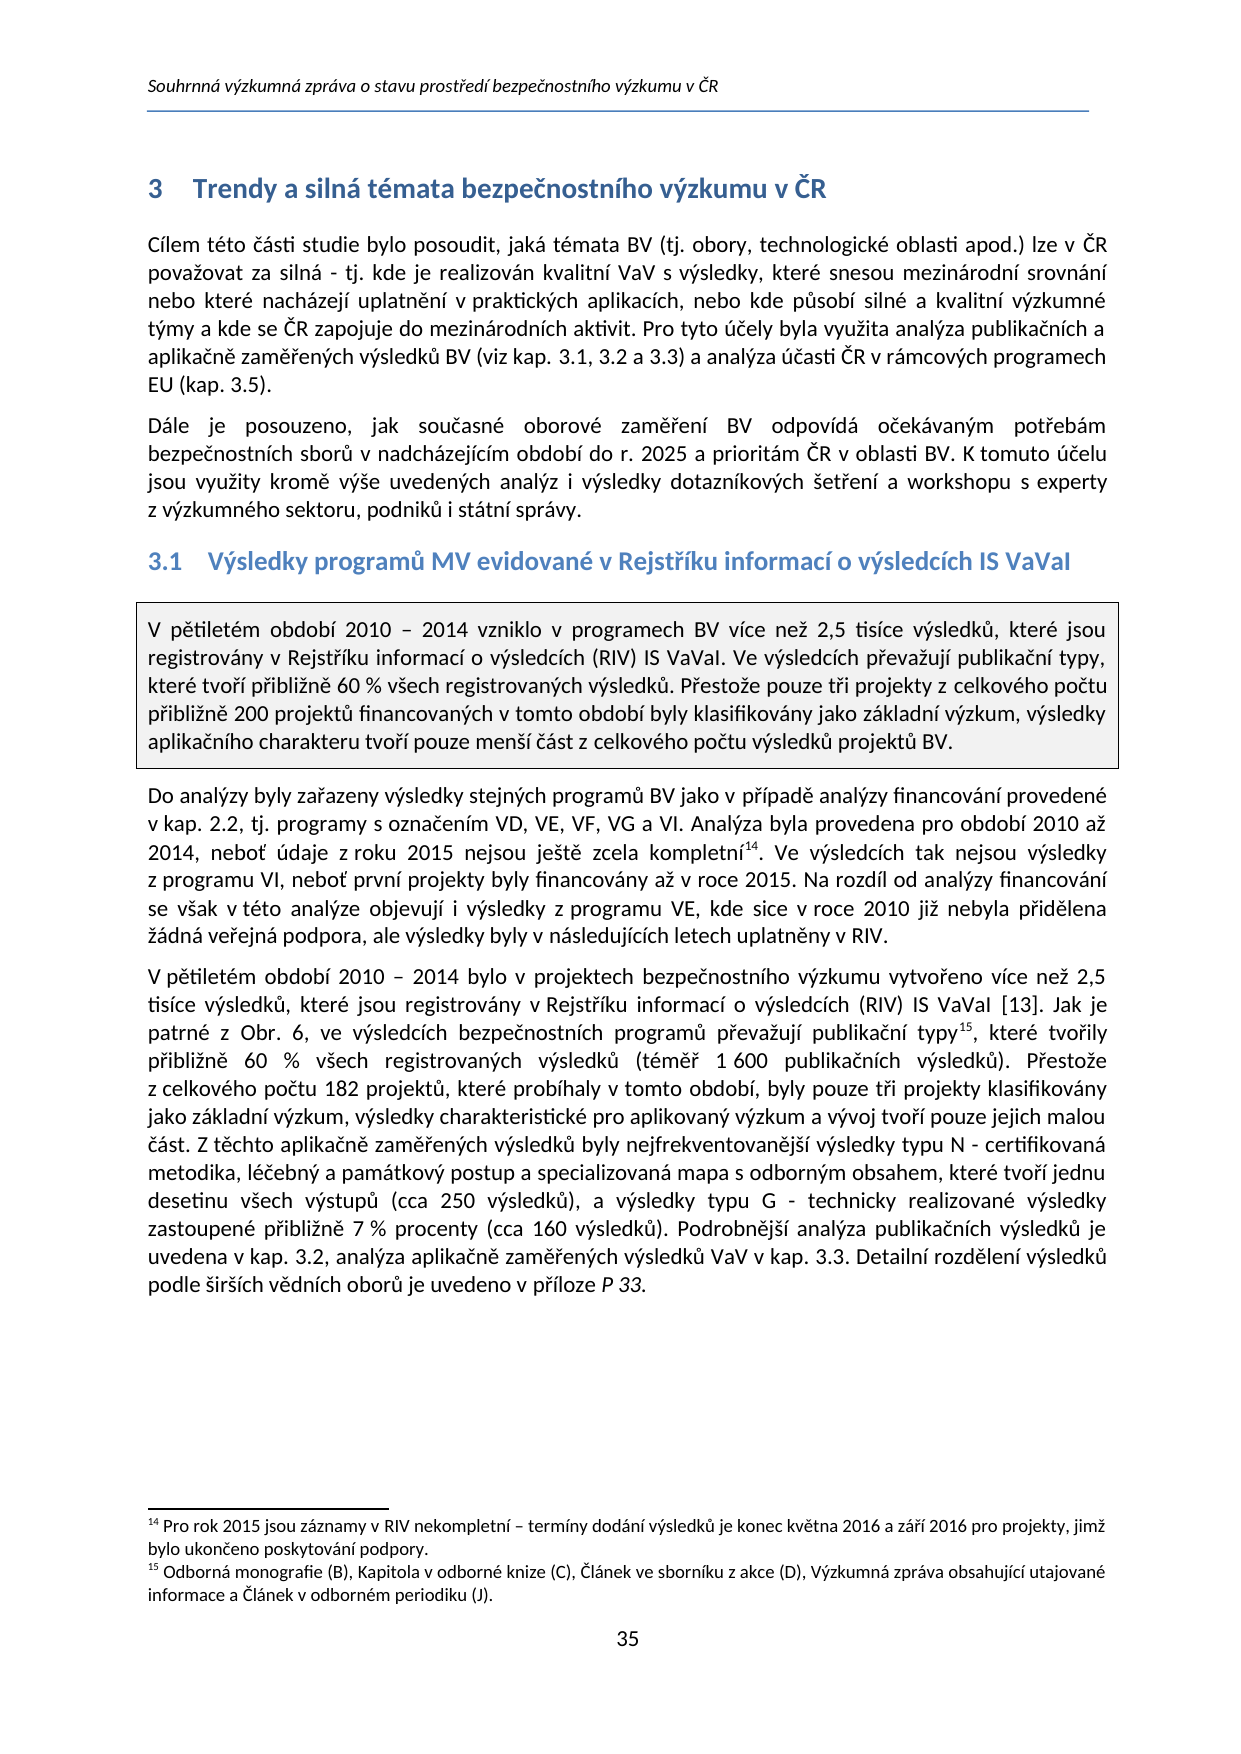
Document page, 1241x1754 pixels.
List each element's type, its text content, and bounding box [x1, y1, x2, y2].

text Dále je posouzeno, jak současné oborové zaměření BV odpovídá očekávaným potřebám bezpečnostních sborů v nadcházejícím období do r. 2025 a prioritám ČR v oblasti BV. K tomuto účelu jsou využity kromě výše uvedených analýz i výsledky dotazníkových šetření a workshopu s experty z výzkumného sektoru, podniků i státní správy. [148, 411, 1107, 523]
text V pětiletém období 2010 – 2014 bylo v projektech bezpečnostního výzkumu vytvořeno více než 2,5 tisíce výsledků, které jsou registrovány v Rejstříku informací o výsledcích (RIV) IS VaVaI [13]. Jak je patrné z obr. 6, ve výsledcích bezpečnostních programů převažují publikační typy, které tvořily přibližně 60 % všech registrovaných výsledků (téměř 1 600 publikačních výsledků). Přestože z celkového počtu 182 projektů, které probíhaly v tomto období, byly pouze tři projekty klasifikovány jako základní výzkum, výsledky charakteristické pro aplikovaný výzkum a vývoj tvoří pouze jejich malou část. Z těchto aplikačně zaměřených výsledků byly nejfrekventovanější výsledky typu N - certifikovaná metodika, léčebný a památkový postup a specializovaná mapa s odborným obsahem, které tvoří jednu desetinu všech výstupů (cca 250 výsledků), a výsledky typu G - technicky realizované výsledky zastoupené přibližně 7 % procenty (cca 160 výsledků). Podrobnější analýza publikačních výsledků je uvedena v kap. 3.2, analýza aplikačně zaměřených výsledků VaV v kap. 3.3. Detailní rozdělení výsledků podle širších vědních oborů je uvedeno v příloze P 33. [148, 962, 1107, 1298]
text Cílem této části studie bylo posoudit, jaká témata BV (tj. obory, technologické oblasti apod.) lze v ČR považovat za silná - tj. kde je realizován kvalitní VaV s výsledky, které snesou mezinárodní srovnání nebo které nacházejí uplatnění v praktických aplikacích, nebo kde působí silné a kvalitní výzkumné týmy a kde se ČR zapojuje do mezinárodních aktivit. Pro tyto účely byla využita analýza publikačních a aplikačně zaměřených výsledků BV (viz kap. 3.1, 3.2 a 3.3) a analýza účasti ČR v rámcových programech EU (kap. 3.5). [148, 230, 1107, 398]
text Do analýzy byly zařazeny výsledky stejných programů BV jako v případě analýzy financování provedené v kap. 2.2, tj. programy s označením VD, VE, VF, VG a VI. Analýza byla provedena pro období 2010 až 2014, neboť údaje z roku 2015 nejsou ještě zcela kompletní. Ve výsledcích tak nejsou výsledky z programu VI, neboť první projekty byly financovány až v roce 2015. Na rozdíl od analýzy financování se však v této analýze objevují i výsledky z programu VE, kde sice v roce 2010 již nebyla přidělena žádná veřejná podpora, ale výsledky byly v následujících letech uplatněny v RIV. [148, 782, 1107, 950]
table_header V pětiletém období 2010 – 2014 vzniklo v programech BV více než 2,5 tisíce výsledků, které jsou registrovány v Rejstříku informací o výsledcích (RIV) IS VaVaI. Ve výsledcích převažují publikační typy, které tvoří přibližně 60 % všech registrovaných výsledků. Přestože pouze tři projekty z celkového počtu přibližně 200 projektů financovaných v tomto období byly klasifikovány jako základní výzkum, výsledky aplikačního charakteru tvoří pouze menší část z celkového počtu výsledků projektů BV. [137, 603, 1118, 768]
subtitle Trendy a silná témata bezpečnostního výzkumu v ČR [148, 170, 1107, 205]
subtitle Výsledky programů MV evidované v Rejstříku informací o výsledcích IS VaVaI [148, 544, 1107, 577]
